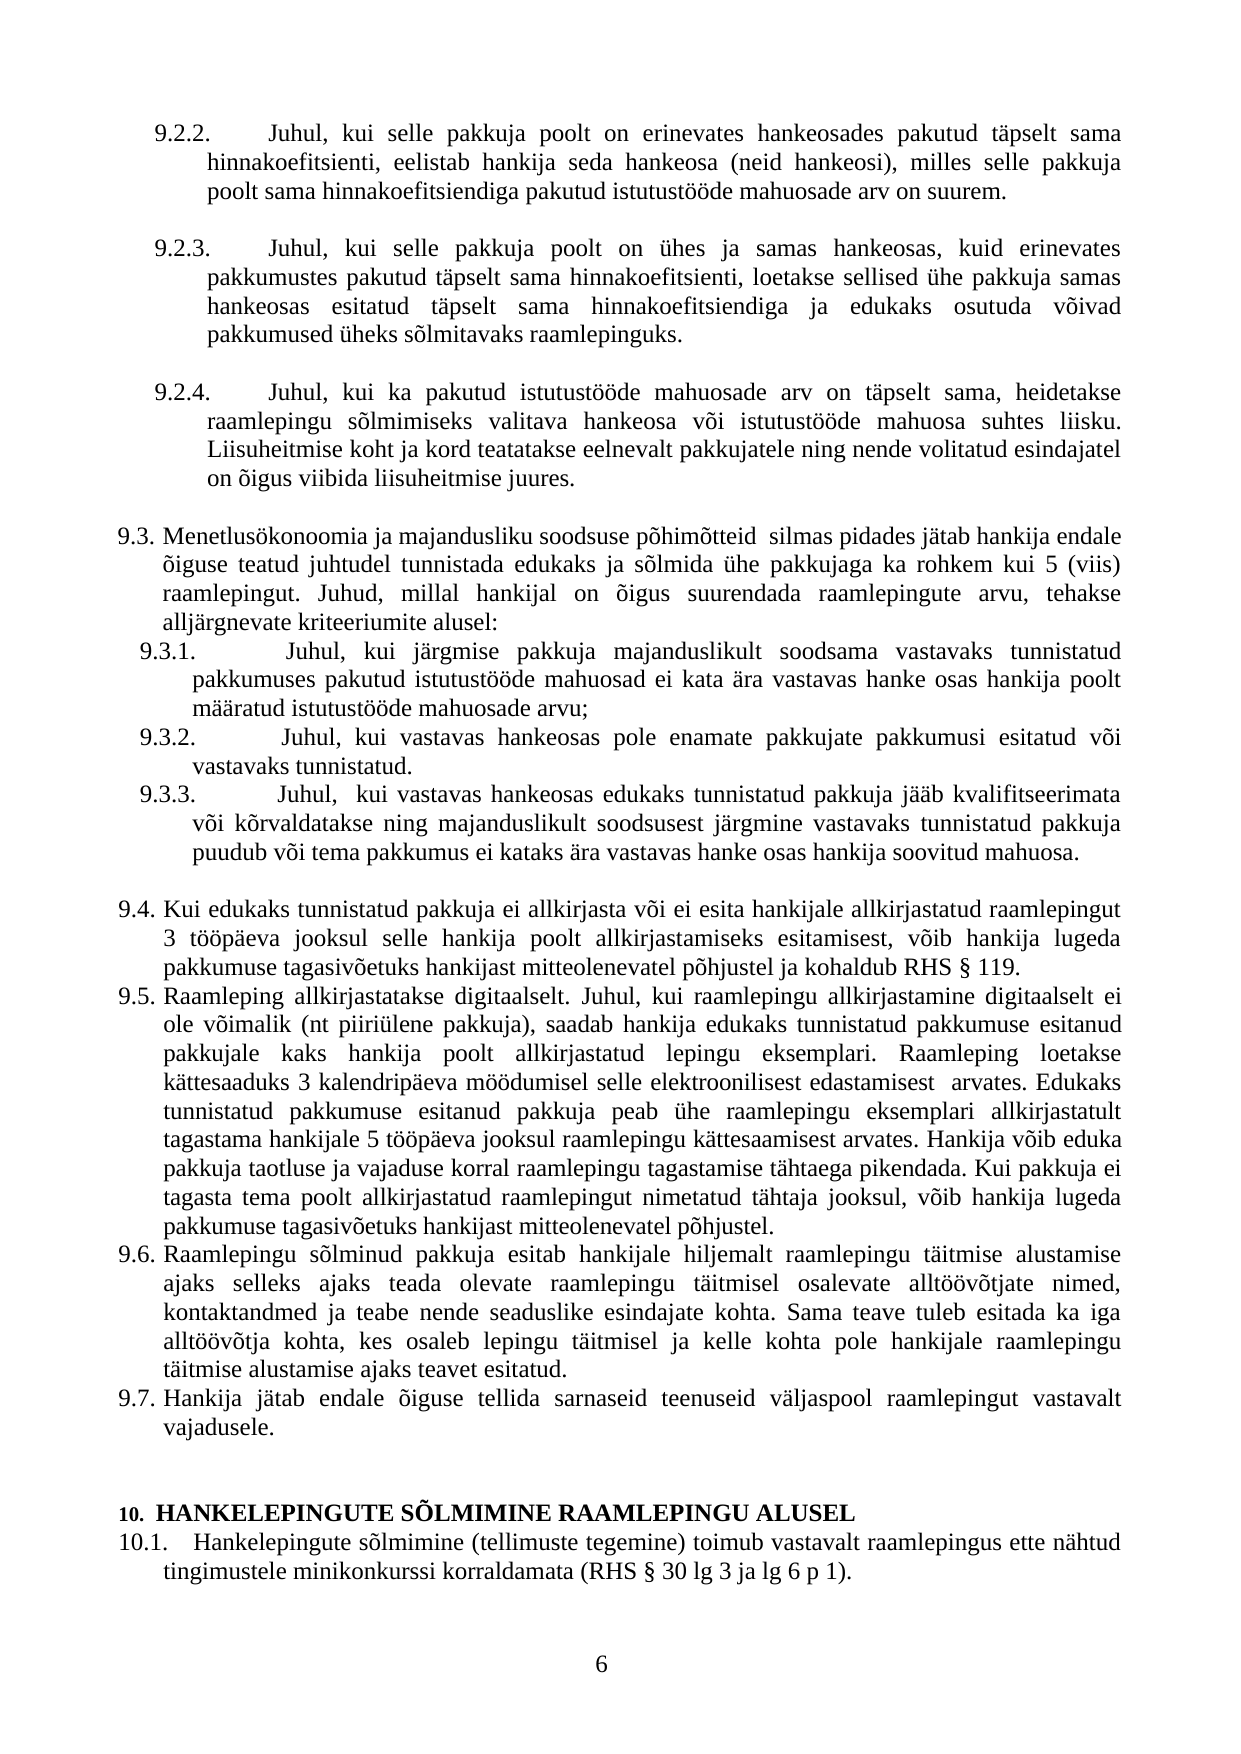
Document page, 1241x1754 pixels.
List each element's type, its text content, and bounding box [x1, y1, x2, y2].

text Juhul, kui selle pakkuja poolt on erinevates hankeosades pakutud täpselt sama hinnakoefitsienti, eelistab hankija seda hankeosa (neid hankeosi), milles selle pakkuja poolt sama hinnakoefitsiendiga pakutud istutustööde mahuosade arv on suurem. [154, 118, 1122, 204]
text Juhul, kui selle pakkuja poolt on ühes ja samas hankeosas, kuid erinevates pakkumustes pakutud täpselt sama hinnakoefitsienti, loetakse sellised ühe pakkuja samas hankeosas esitatud täpselt sama hinnakoefitsiendiga ja edukaks osutuda võivad pakkumused üheks sõlmitavaks raamlepinguks. [154, 233, 1122, 348]
text Kui edukaks tunnistatud pakkuja ei allkirjasta või ei esita hankijale allkirjastatud raamlepingut 3 tööpäeva jooksul selle hankija poolt allkirjastamiseks esitamisest, võib hankija lugeda pakkumuse tagasivõetuks hankijast mitteolenevatel põhjustel ja kohaldub RHS § 119. [118, 894, 1122, 981]
text Juhul, kui järgmise pakkuja majanduslikult soodsama vastavaks tunnistatud pakkumuses pakutud istutustööde mahuosad ei kata ära vastavas hanke osas hankija poolt määratud istutustööde mahuosade arvu; [139, 636, 1122, 722]
text Menetlusökonoomia ja majandusliku soodsuse põhimõtteid silmas pidades jätab hankija endale õiguse teatud juhtudel tunnistada edukaks ja sõlmida ühe pakkujaga ka rohkem kui 5 (viis) raamlepingut. Juhud, millal hankijal on õigus suurendada raamlepingute arvu, tehakse alljärgnevate kriteeriumite alusel: [117, 521, 1122, 636]
text Raamlepingu sõlminud pakkuja esitab hankijale hiljemalt raamlepingu täitmise alustamise ajaks selleks ajaks teada olevate raamlepingu täitmisel osalevate alltöövõtjate nimed, kontaktandmed ja teabe nende seaduslike esindajate kohta. Sama teave tuleb esitada ka iga alltöövõtja kohta, kes osaleb lepingu täitmisel ja kelle kohta pole hankijale raamlepingu täitmise alustamise ajaks teavet esitatud. [118, 1239, 1122, 1383]
list HANKELEPINGUTE SÕLMIMINE RAAMLEPINGU ALUSEL [118, 1498, 1122, 1527]
text Juhul, kui vastavas hankeosas edukaks tunnistatud pakkuja jääb kvalifitseerimata või kõrvaldatakse ning majanduslikult soodsusest järgmine vastavaks tunnistatud pakkuja puudub või tema pakkumus ei kataks ära vastavas hanke osas hankija soovitud mahuosa. [139, 779, 1122, 866]
text Raamleping allkirjastatakse digitaalselt. Juhul, kui raamlepingu allkirjastamine digitaalselt ei ole võimalik (nt piiriülene pakkuja), saadab hankija edukaks tunnistatud pakkumuse esitanud pakkujale kaks hankija poolt allkirjastatud lepingu eksemplari. Raamleping loetakse kättesaaduks 3 kalendripäeva möödumisel selle elektroonilisest edastamisest arvates. Edukaks tunnistatud pakkumuse esitanud pakkuja peab ühe raamlepingu eksemplari allkirjastatult tagastama hankijale 5 tööpäeva jooksul raamlepingu kättesaamisest arvates. Hankija võib eduka pakkuja taotluse ja vajaduse korral raamlepingu tagastamise tähtaega pikendada. Kui pakkuja ei tagasta tema poolt allkirjastatud raamlepingut nimetatud tähtaja jooksul, võib hankija lugeda pakkumuse tagasivõetuks hankijast mitteolenevatel põhjustel. [118, 981, 1122, 1239]
text Hankija jätab endale õiguse tellida sarnaseid teenuseid väljaspool raamlepingut vastavalt vajadusele. [118, 1383, 1122, 1441]
text Juhul, kui vastavas hankeosas pole enamate pakkujate pakkumusi esitatud või vastavaks tunnistatud. [139, 722, 1122, 779]
text Hankelepingute sõlmimine (tellimuste tegemine) toimub vastavalt raamlepingus ette nähtud tingimustele minikonkurssi korraldamata (RHS § 30 lg 3 ja lg 6 p 1). [118, 1527, 1122, 1584]
text Juhul, kui ka pakutud istutustööde mahuosade arv on täpselt sama, heidetakse raamlepingu sõlmimiseks valitava hankeosa või istutustööde mahuosa suhtes liisku. Liisuheitmise koht ja kord teatatakse eelnevalt pakkujatele ning nende volitatud esindajatel on õigus viibida liisuheitmise juures. [154, 377, 1122, 492]
